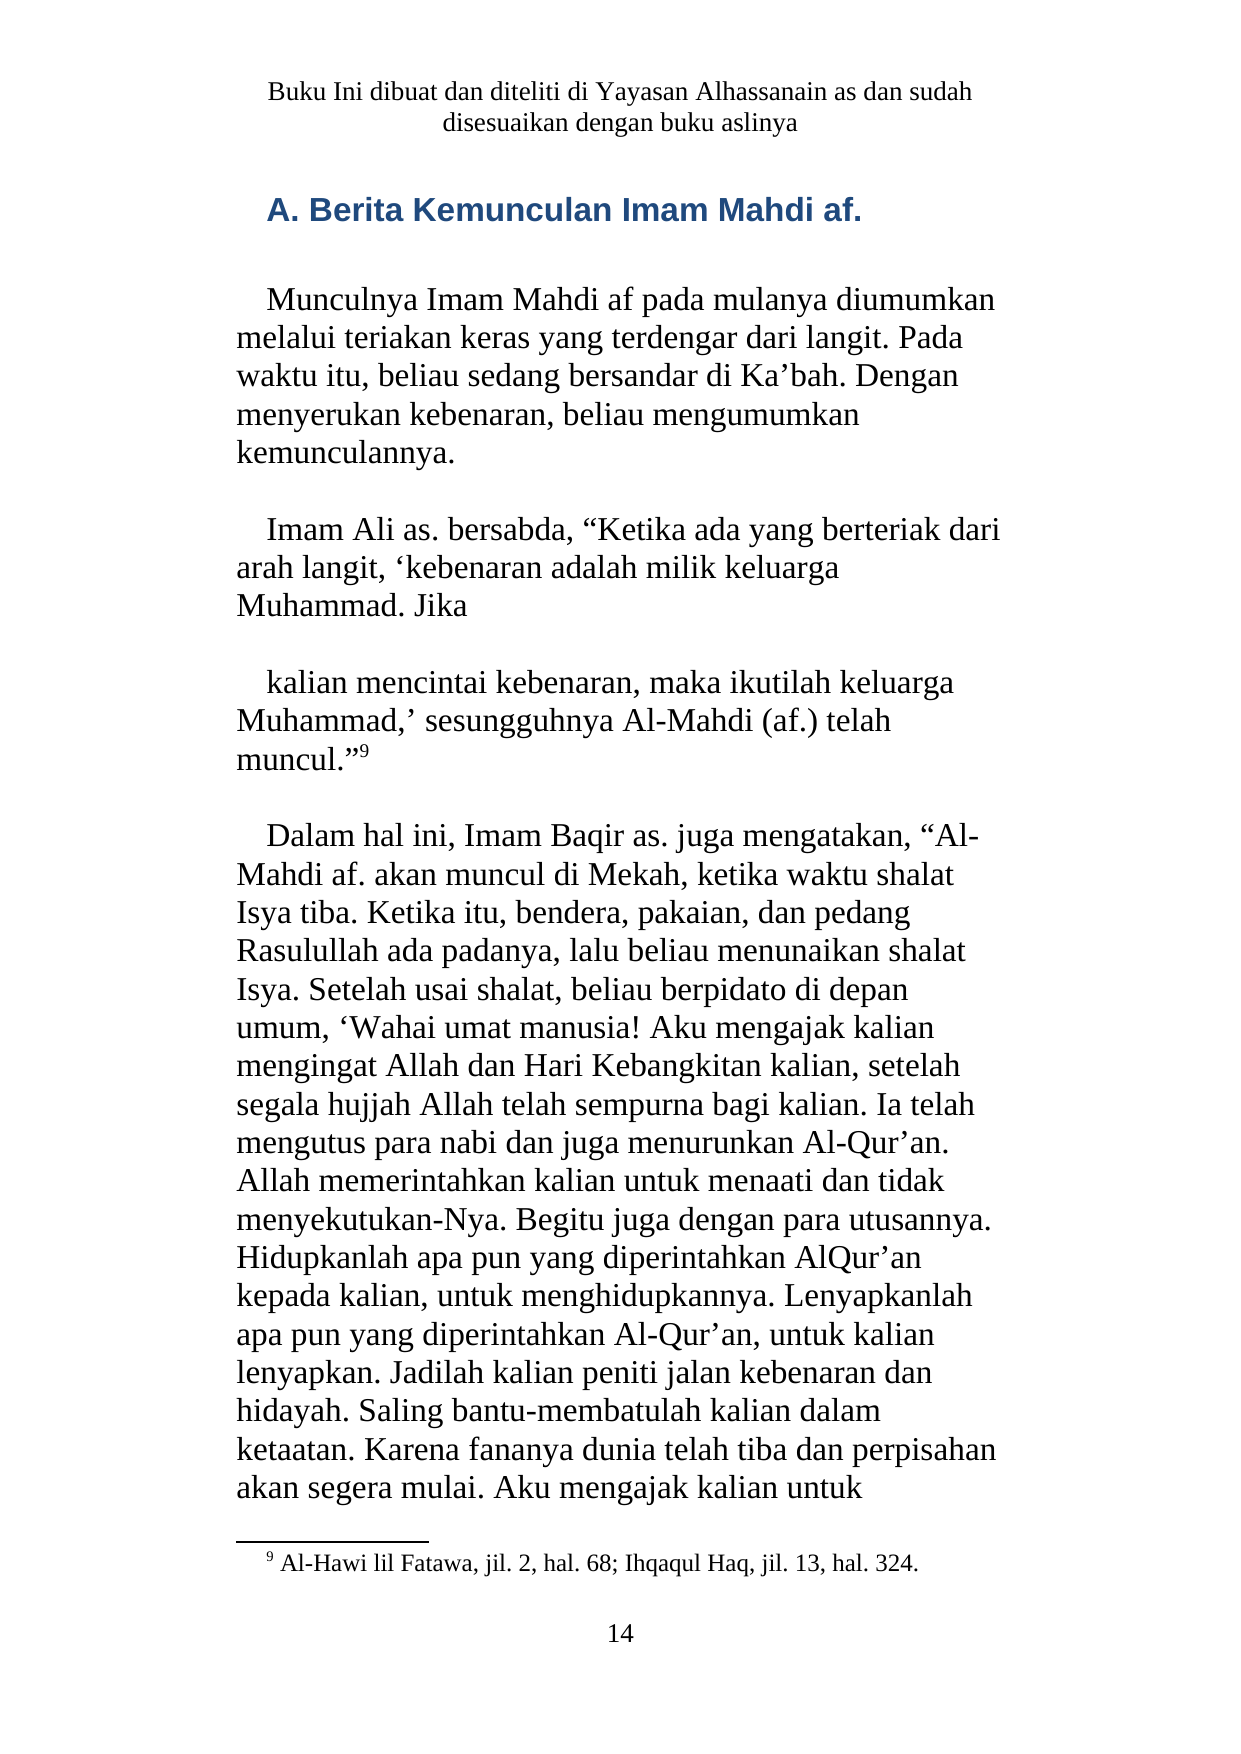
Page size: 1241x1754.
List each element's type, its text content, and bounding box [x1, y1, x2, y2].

text Munculnya Imam Mahdi af pada mulanya diumumkan melalui teriakan keras yang terdengar dari langit. Pada waktu itu, beliau sedang bersandar di Ka’bah. Dengan menyerukan kebenaran, beliau mengumumkan kemunculannya. [236, 279, 1004, 471]
text kalian mencintai kebenaran, maka ikutilah keluarga Muhammad,’ sesungguhnya Al-Mahdi (af.) telah muncul.” [236, 662, 1004, 777]
subtitle A. Berita Kemunculan Imam Mahdi af. [236, 190, 1004, 228]
text Imam Ali as. bersabda, “Ketika ada yang berteriak dari arah langit, ‘kebenaran adalah milik keluarga Muhammad. Jika [236, 509, 1004, 624]
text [236, 816, 1004, 1506]
